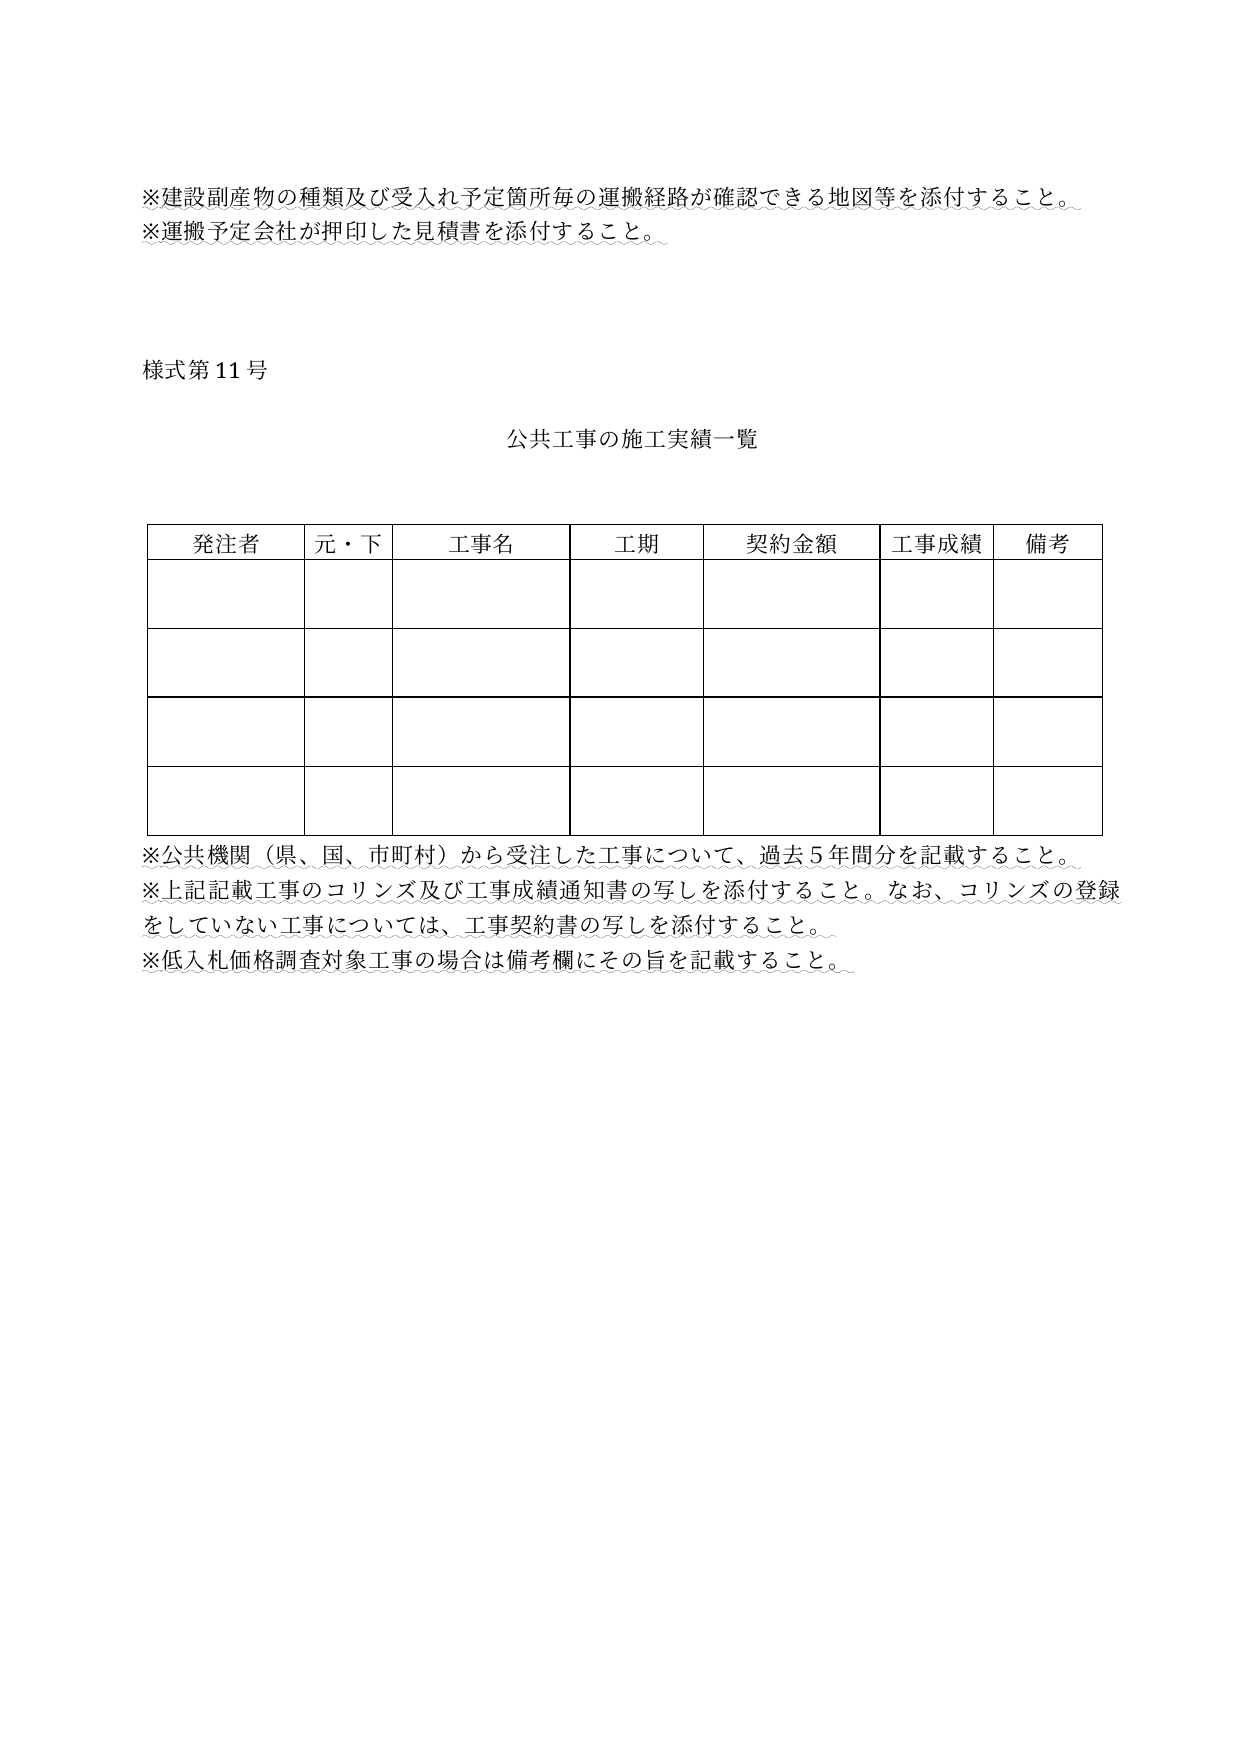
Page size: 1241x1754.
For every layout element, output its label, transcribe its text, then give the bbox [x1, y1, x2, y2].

table_header 元・下 [305, 525, 392, 558]
text ※上記記載工事のコリンズ及び工事成績通知書の写しを添付すること。なお、コリンズの登録をしていない工事については、工事契約書の写しを添付すること。 [142, 871, 1122, 903]
text ※公共機関（県、国、市町村）から受注した工事について、過去５年間分を記載すること。 [142, 836, 1122, 871]
table_cell [305, 767, 392, 835]
text ※建設副産物の種類及び受入れ予定箇所毎の運搬経路が確認できる地図等を添付すること。 [142, 177, 1122, 212]
table_cell [881, 767, 993, 835]
table_cell [881, 560, 993, 627]
table_cell [994, 629, 1102, 696]
text 様式第11号 [142, 351, 1122, 385]
table_cell [994, 560, 1102, 627]
table_cell [881, 629, 993, 696]
table_cell [148, 629, 304, 696]
table_cell [704, 560, 879, 627]
table_cell [393, 629, 569, 696]
table_header 工事名 [393, 525, 569, 558]
table_header 備考 [994, 525, 1102, 558]
table_cell [704, 629, 879, 696]
table_cell [305, 629, 392, 696]
table_cell [305, 560, 392, 627]
table_header 工期 [571, 525, 703, 558]
table_cell [571, 767, 703, 835]
table_cell [393, 767, 569, 835]
table_header 契約金額 [704, 525, 879, 558]
text 公共工事の施工実績一覧 [142, 420, 1122, 455]
text ※運搬予定会社が押印した見積書を添付すること。 [142, 212, 1122, 247]
table_cell [994, 698, 1102, 766]
table_header 工事成績 [881, 525, 993, 558]
table_cell [148, 698, 304, 766]
table_cell [704, 698, 879, 766]
table_cell [994, 767, 1102, 835]
text ※低入札価格調査対象工事の場合は備考欄にその旨を記載すること。 [142, 940, 1122, 975]
table_cell [881, 698, 993, 766]
table_cell [704, 767, 879, 835]
table_cell [393, 698, 569, 766]
table_cell [571, 629, 703, 696]
table_cell [305, 698, 392, 766]
table_cell [148, 560, 304, 627]
table_header 発注者 [148, 525, 304, 558]
table_cell [571, 560, 703, 627]
table_cell [393, 560, 569, 627]
table_cell [148, 767, 304, 835]
text ※上記記載工事のコリンズ及び工事成績通知書の写しを添付すること。なお、コリンズの登録をしていない工事については、工事契約書の写しを添付すること。 [142, 901, 1122, 940]
table_cell [571, 698, 703, 766]
